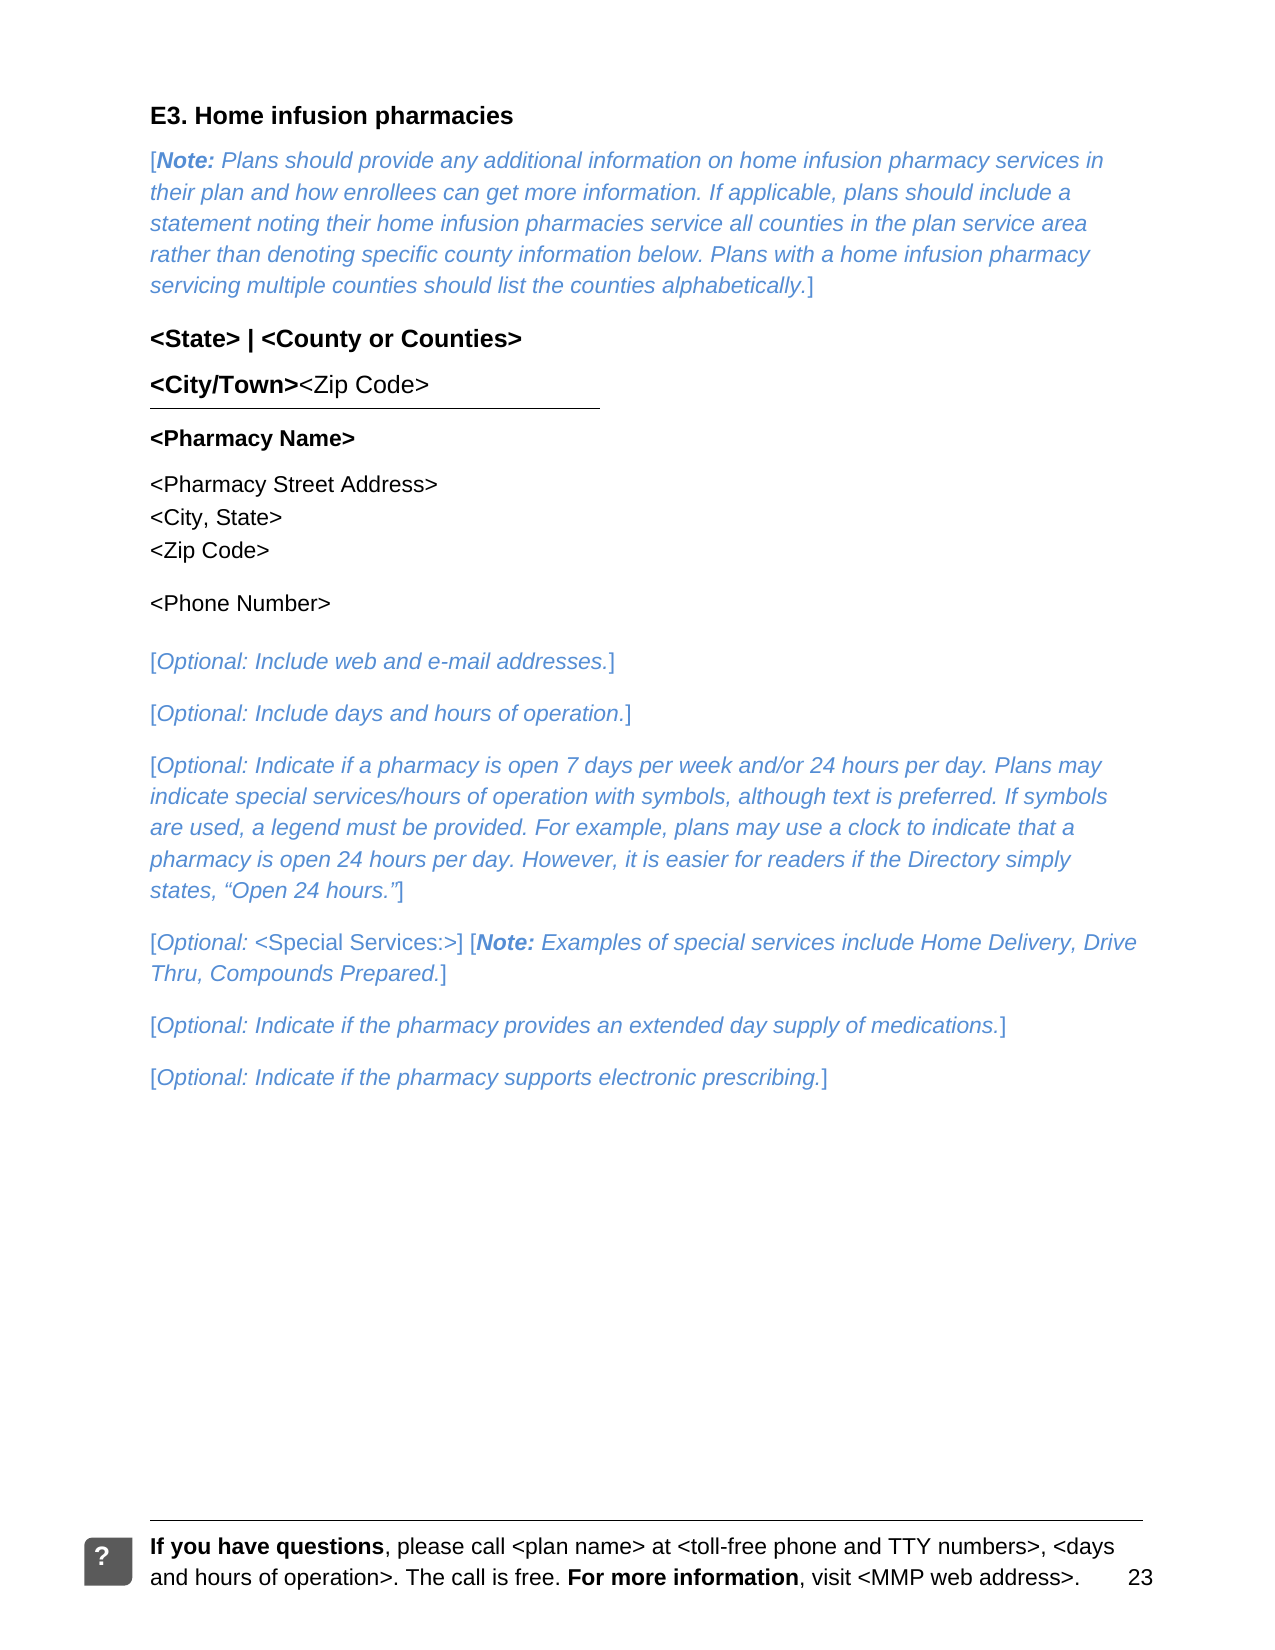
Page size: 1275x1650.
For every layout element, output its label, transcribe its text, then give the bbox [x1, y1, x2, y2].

text [Optional: Indicate if the pharmacy provides an extended day supply of medications.] [150, 1009, 1143, 1040]
text <Pharmacy Street Address> <City, State> <Zip Code> [150, 466, 1143, 566]
text [Optional: Indicate if the pharmacy supports electronic prescribing.] [150, 1061, 1143, 1092]
text <City/Town><Zip Code> [150, 367, 600, 408]
text <Pharmacy Name> [150, 422, 1143, 453]
text [Optional: Include days and hours of operation.] [150, 696, 1143, 727]
text [Optional: Indicate if a pharmacy is open 7 days per week and/or 24 hours per day. Plans may indicate special services/hours of operation with symbols, although text is preferred. If symbols are used, a legend must be provided. For example, plans may use a clock to indicate that a pharmacy is open 24 hours per day. However, it is easier for readers if the Directory simply states, “Open 24 hours.”] [150, 748, 1143, 904]
subtitle E3. Home infusion pharmacies [150, 98, 1068, 131]
text <Phone Number> [150, 584, 1143, 618]
text <State> | <County or Counties> [150, 321, 1143, 354]
text [Optional: <Special Services:>] [Note: Examples of special services include Home Delivery, Drive Thru, Compounds Prepared.] [150, 925, 1143, 988]
text [Note: Plans should provide any additional information on home infusion pharmacy services in their plan and how enrollees can get more information. If applicable, plans should include a statement noting their home infusion pharmacies service all counties in the plan service area rather than denoting specific county information below. Plans with a home infusion pharmacy servicing multiple counties should list the counties alphabetically.] [150, 144, 1143, 300]
text [Optional: Include web and e-mail addresses.] [150, 644, 1143, 675]
